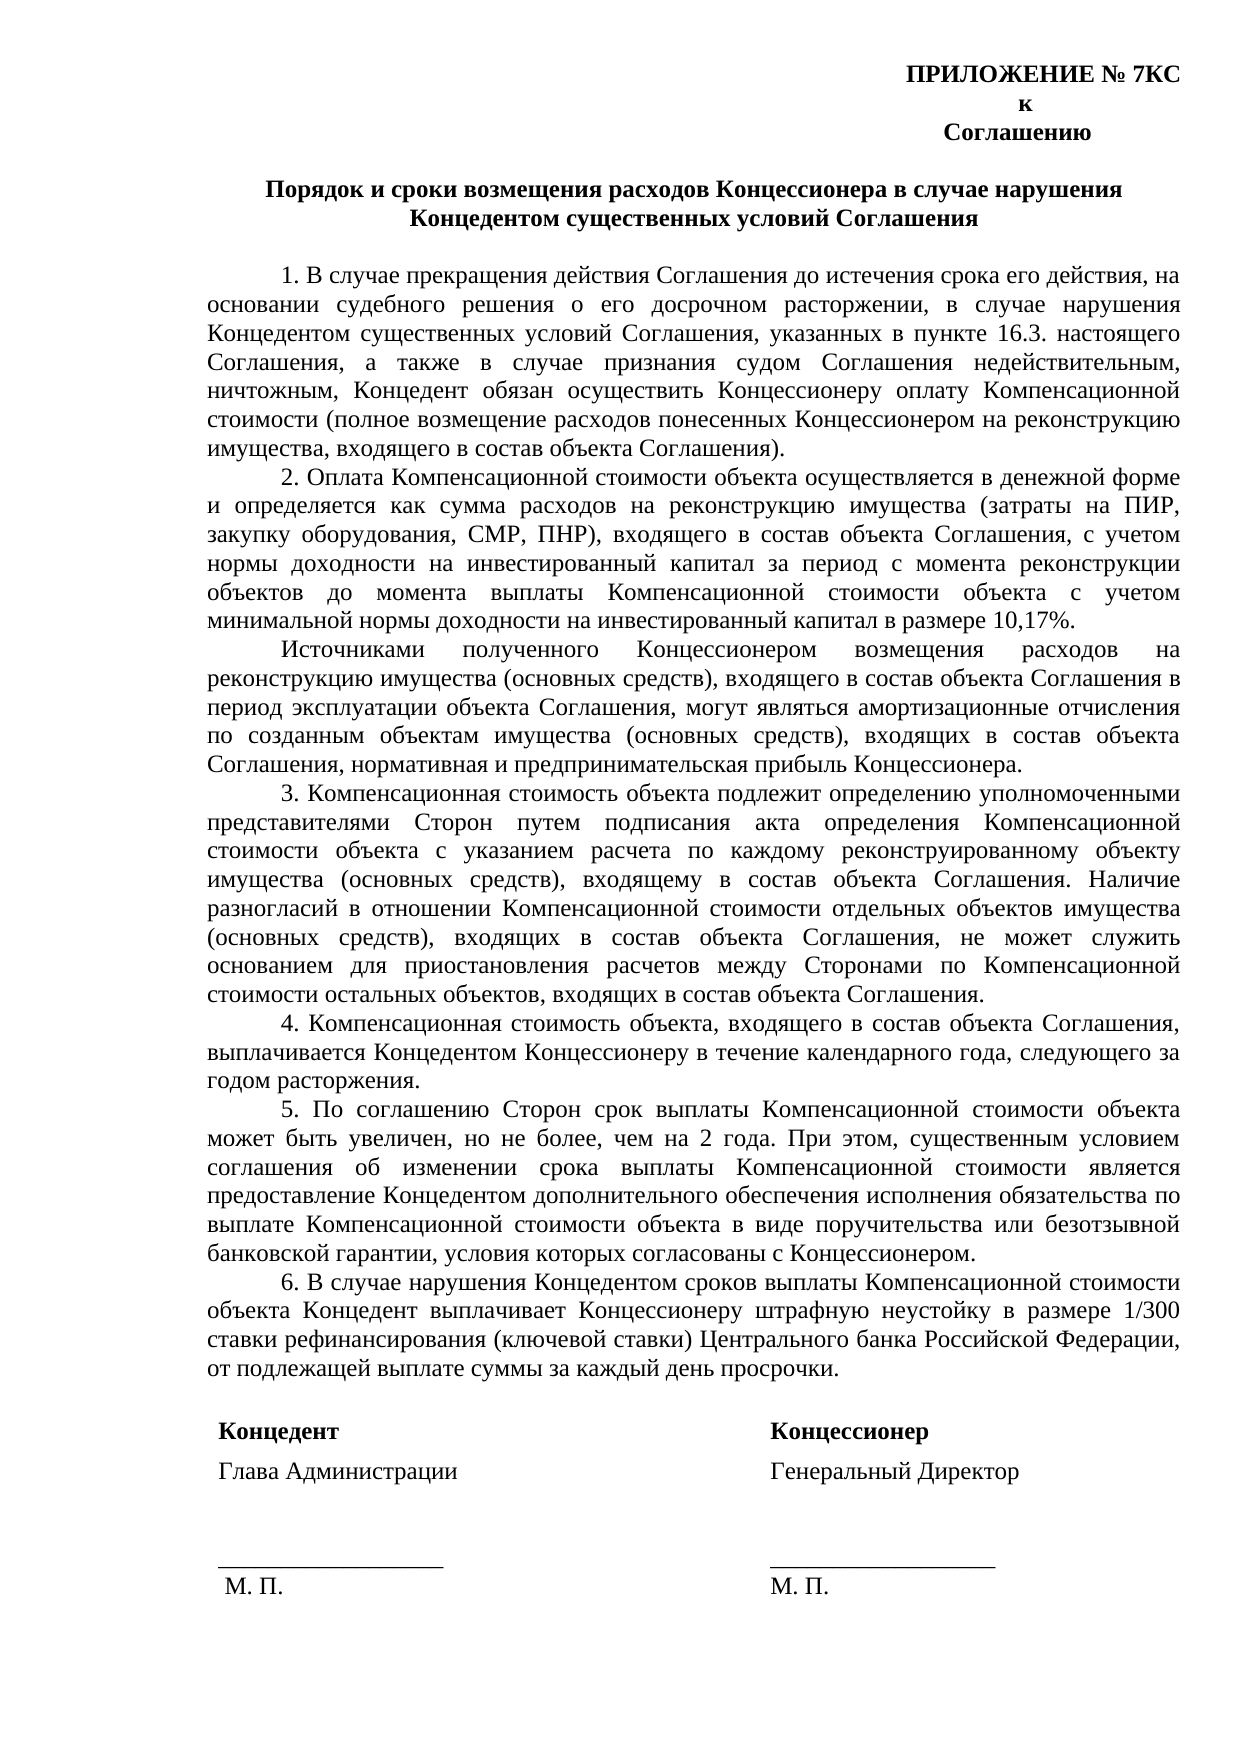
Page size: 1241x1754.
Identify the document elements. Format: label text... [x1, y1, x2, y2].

text 4. Компенсационная стоимость объекта, входящего в состав объекта Соглашения, выплачивается Концедентом Концессионеру в течение календарного года, следующего за годом расторжения. [207, 1008, 1181, 1094]
text Порядок и сроки возмещения расходов Концессионера в случае нарушения Концедентом существенных условий Соглашения [207, 174, 1181, 232]
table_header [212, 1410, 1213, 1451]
text к Соглашению [943, 88, 1181, 145]
subtitle ПРИЛОЖЕНИЕ № 7КС [207, 59, 1181, 88]
text 2. Оплата Компенсационной стоимости объекта осуществляется в денежной форме и определяется как сумма расходов на реконструкцию имущества (затраты на ПИР, закупку оборудования, СМР, ПНР), входящего в состав объекта Соглашения, с учетом нормы доходности на инвестированный капитал за период с момента реконструкции объектов до момента выплаты Компенсационной стоимости объекта с учетом минимальной нормы доходности на инвестированный капитал в размере 10,17%. [207, 462, 1181, 634]
text 3. Компенсационная стоимость объекта подлежит определению уполномоченными представителями Сторон путем подписания акта определения Компенсационной стоимости объекта с указанием расчета по каждому реконструированному объекту имущества (основных средств), входящему в состав объекта Соглашения. Наличие разногласий в отношении Компенсационной стоимости отдельных объектов имущества (основных средств), входящих в состав объекта Соглашения, не может служить основанием для приостановления расчетов между Сторонами по Компенсационной стоимости остальных объектов, входящих в состав объекта Соглашения. [207, 778, 1181, 1008]
text 6. В случае нарушения Концедентом сроков выплаты Компенсационной стоимости объекта Концедент выплачивает Концессионеру штрафную неустойку в размере 1/300 ставки рефинансирования (ключевой ставки) Центрального банка Российской Федерации, от подлежащей выплате суммы за каждый день просрочки. [207, 1267, 1181, 1382]
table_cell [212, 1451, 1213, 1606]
text Источниками полученного Концессионером возмещения расходов на реконструкцию имущества (основных средств), входящего в состав объекта Соглашения в период эксплуатации объекта Соглашения, могут являться амортизационные отчисления по созданным объектам имущества (основных средств), входящих в состав объекта Соглашения, нормативная и предпринимательская прибыль Концессионера. [207, 634, 1181, 778]
text 5. По соглашению Сторон срок выплаты Компенсационной стоимости объекта может быть увеличен, но не более, чем на 2 года. При этом, существенным условием соглашения об изменении срока выплаты Компенсационной стоимости является предоставление Концедентом дополнительного обеспечения исполнения обязательства по выплате Компенсационной стоимости объекта в виде поручительства или безотзывной банковской гарантии, условия которых согласованы с Концессионером. [207, 1094, 1181, 1267]
text 1. В случае прекращения действия Соглашения до истечения срока его действия, на основании судебного решения о его досрочном расторжении, в случае нарушения Концедентом существенных условий Соглашения, указанных в пункте 16.3. настоящего Соглашения, а также в случае признания судом Соглашения недействительным, ничтожным, Концедент обязан осуществить Концессионеру оплату Компенсационной стоимости (полное возмещение расходов понесенных Концессионером на реконструкцию имущества, входящего в состав объекта Соглашения). [207, 260, 1181, 462]
